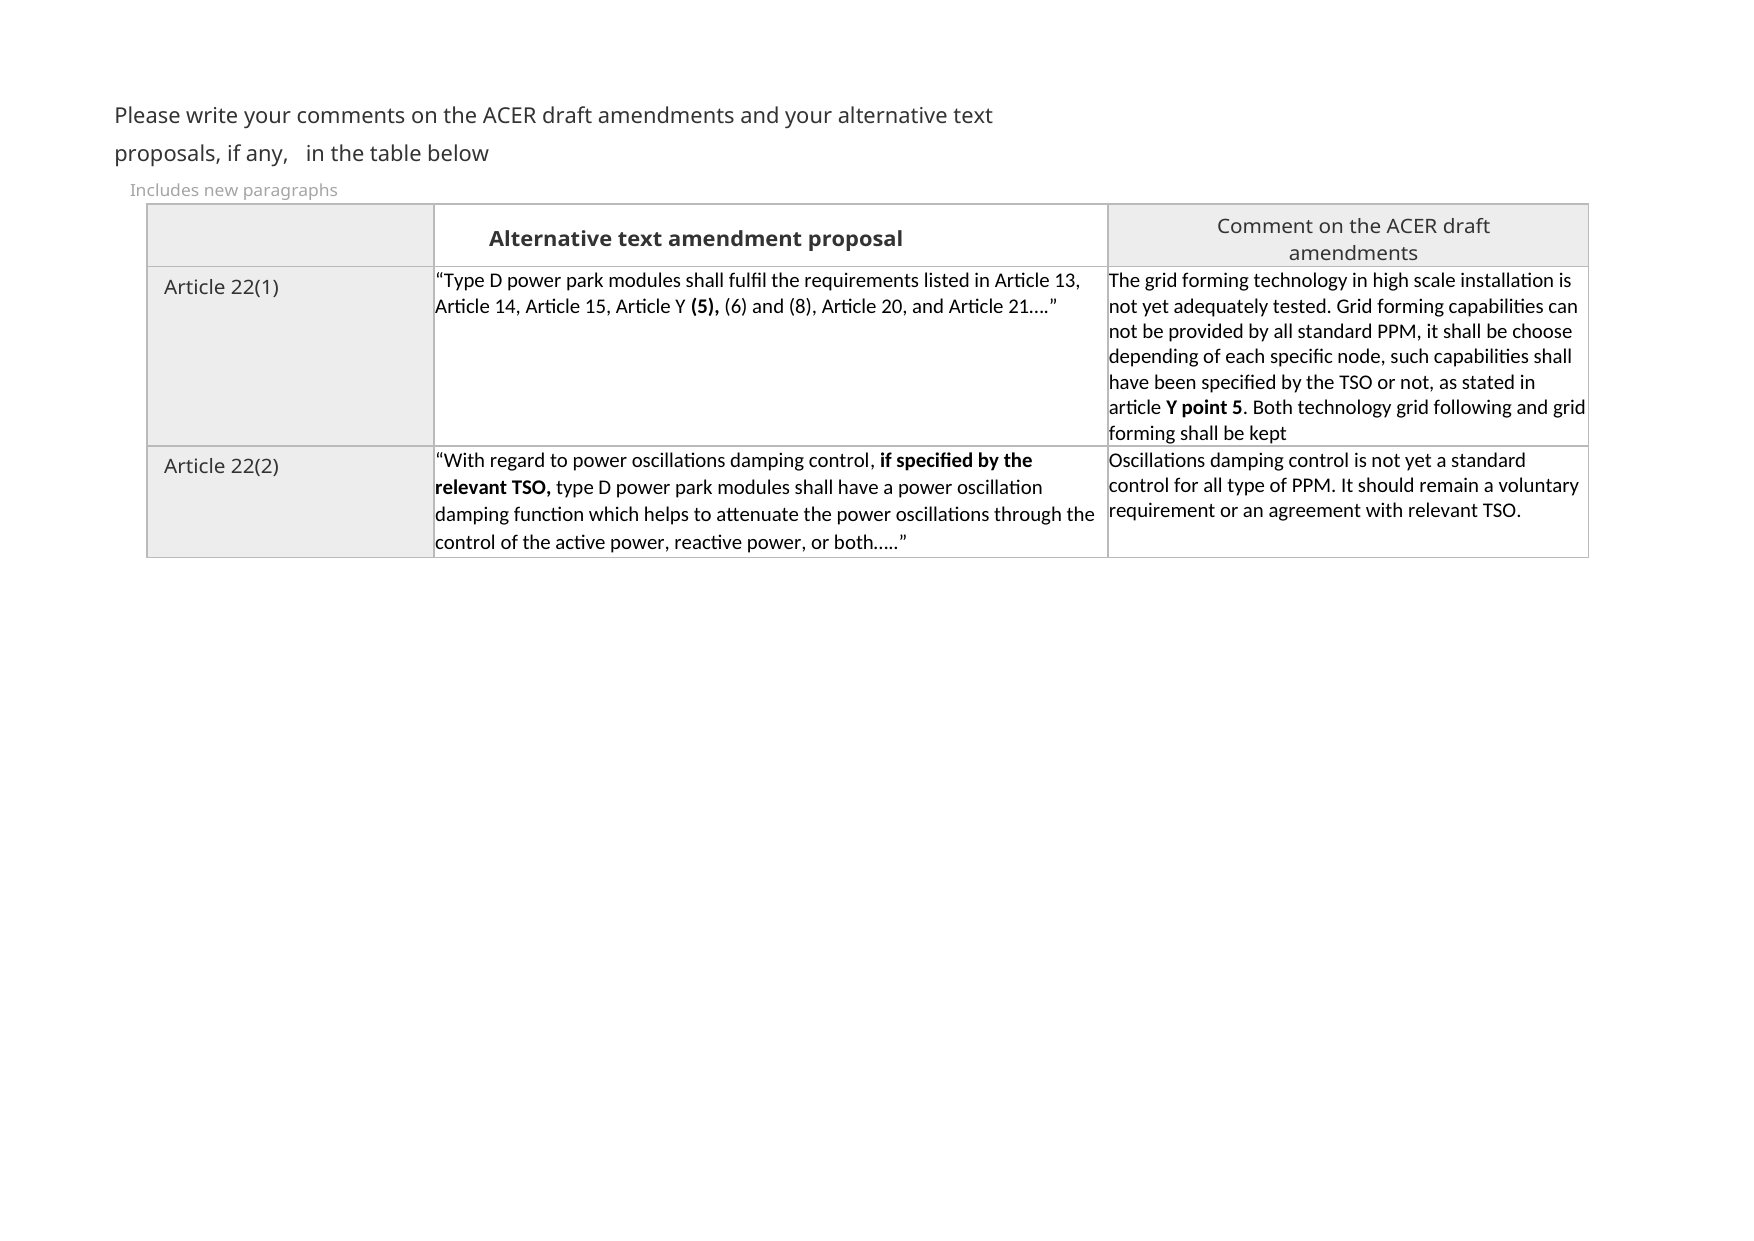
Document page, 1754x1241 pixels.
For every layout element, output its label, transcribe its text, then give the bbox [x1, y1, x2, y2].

table_header Comment on the ACER draft amendments [1109, 205, 1588, 266]
table_header [148, 205, 433, 266]
table_cell The grid forming technology in high scale installation is not yet adequately tested. Grid forming capabilities can not be provided by all standard PPM, it shall be choose depending of each specific node, such capabilities shall have been specified by the TSO or not, as stated in article Y point 5. Both technology grid following and grid forming shall be kept [1109, 267, 1588, 445]
table_cell Article 22(2) [148, 447, 433, 557]
text Includes new paragraphs [130, 178, 1691, 201]
text Please write your comments on the ACER draft amendments and your alternative text proposals, if any, in the table below [114, 100, 1103, 168]
table_cell “Type D power park modules shall fulfil the requirements listed in Article 13, Article 14, Article 15, Article Y (5), (6) and (8), Article 20, and Article 21….” [435, 267, 1107, 445]
table_cell “With regard to power oscillations damping control, if specified by the relevant TSO, type D power park modules shall have a power oscillation damping function which helps to attenuate the power oscillations through the control of the active power, reactive power, or both…..” [435, 447, 1107, 557]
table_header Alternative text amendment proposal [435, 205, 1107, 266]
table_cell Article 22(1) [148, 267, 433, 445]
table_cell Oscillations damping control is not yet a standard control for all type of PPM. It should remain a voluntary requirement or an agreement with relevant TSO. [1109, 447, 1588, 557]
